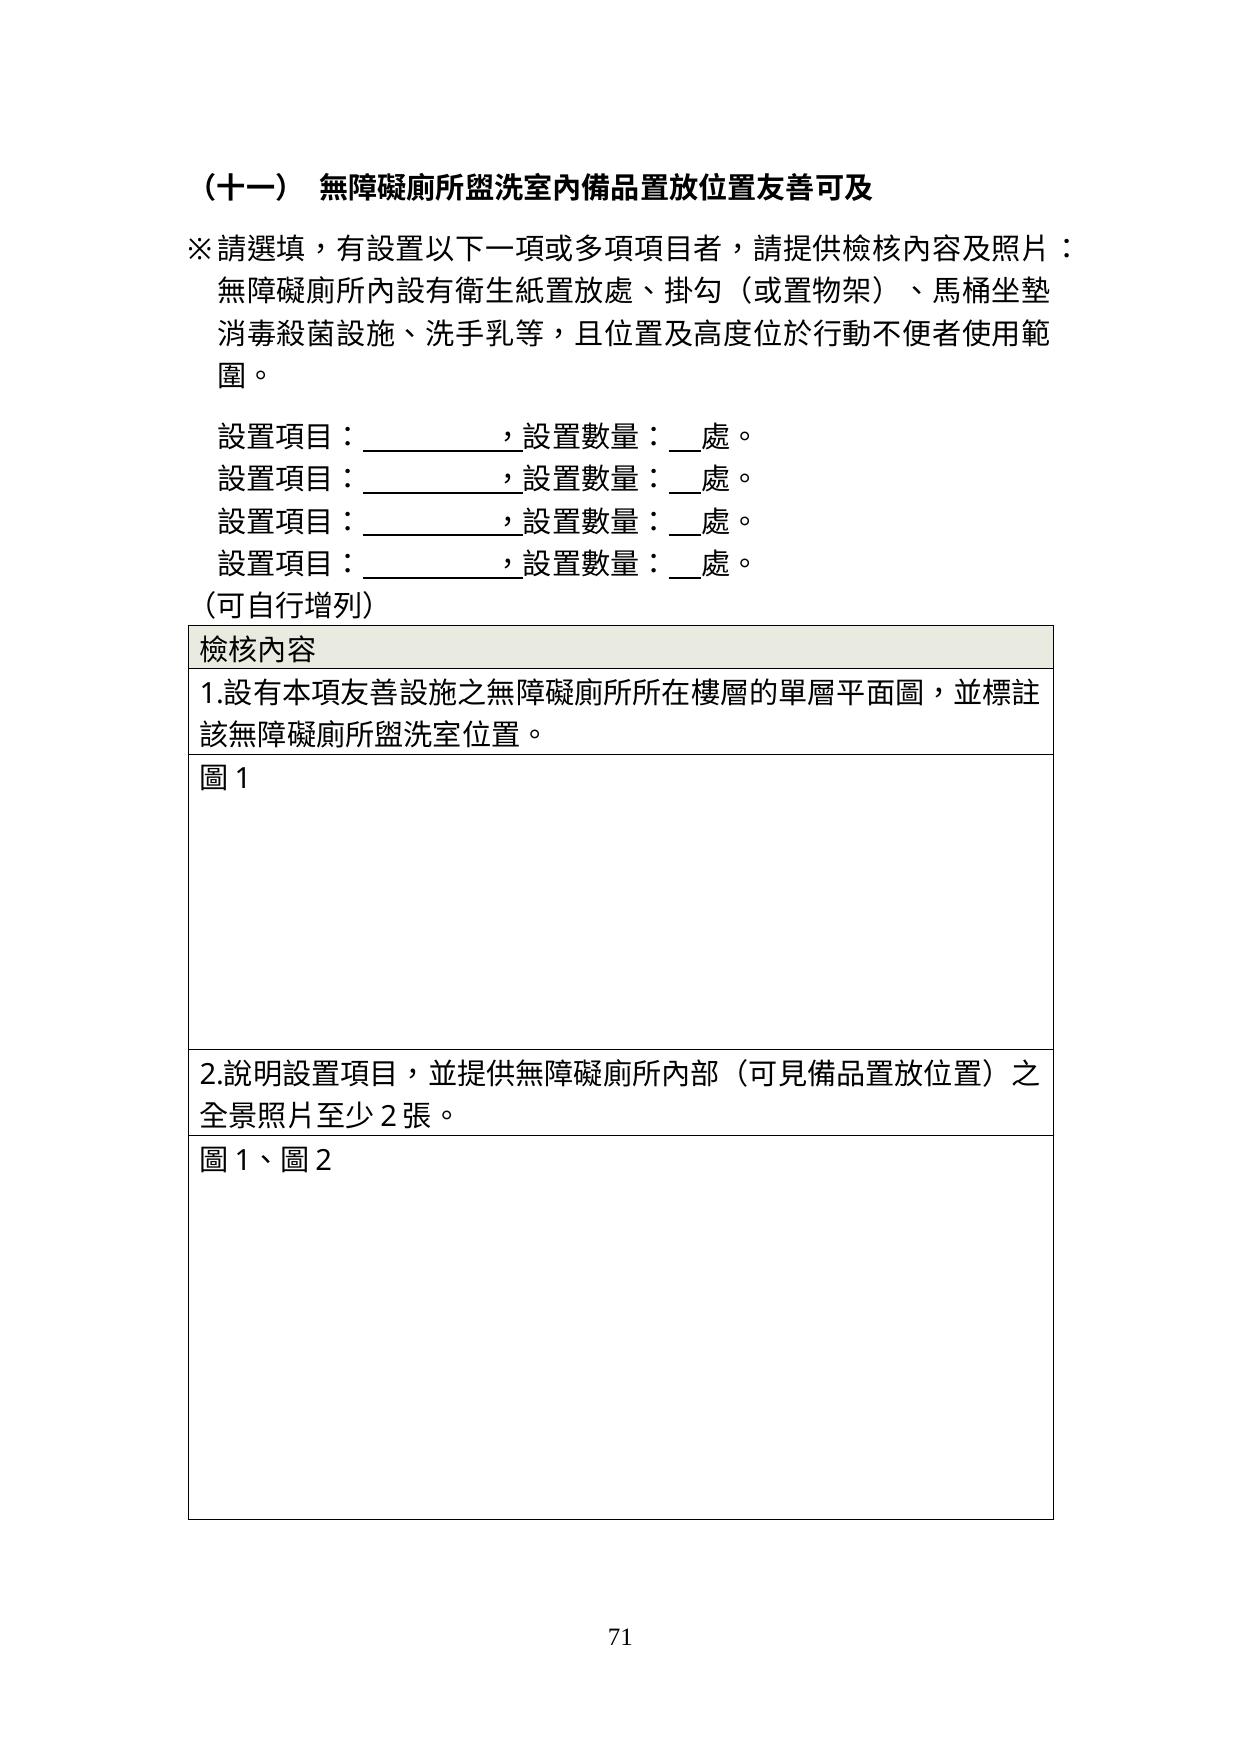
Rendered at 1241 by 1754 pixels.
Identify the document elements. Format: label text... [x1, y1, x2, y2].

list 設置項目： ，設置數量： 處。 [217, 456, 1053, 498]
list 設置項目： ，設置數量： 處。 [217, 540, 1053, 583]
text （可自行增列） [187, 583, 1053, 625]
table_cell 圖1 [189, 755, 1053, 1049]
table_cell 1.設有本項友善設施之無障礙廁所所在樓層的單層平面圖，並標註該無障礙廁所盥洗室位置。 [189, 669, 1053, 754]
list 設置項目： ，設置數量： 處。 [217, 413, 1053, 456]
list 設置項目： ，設置數量： 處。 [217, 498, 1053, 540]
table_cell 2.說明設置項目，並提供無障礙廁所內部（可見備品置放位置）之全景照片至少2張。 [189, 1050, 1053, 1135]
table_cell 圖1、圖2 [189, 1136, 1053, 1519]
list 請選填，有設置以下一項或多項項目者，請提供檢核內容及照片：無障礙廁所內設有衛生紙置放處、掛勾（或置物架）、馬桶坐墊消毒殺菌設施、洗手乳等，且位置及高度位於行動不便者使用範圍。 [187, 226, 1053, 395]
subtitle 無障礙廁所盥洗室內備品置放位置友善可及 [187, 164, 1053, 207]
table_header 檢核內容 [189, 626, 1053, 668]
